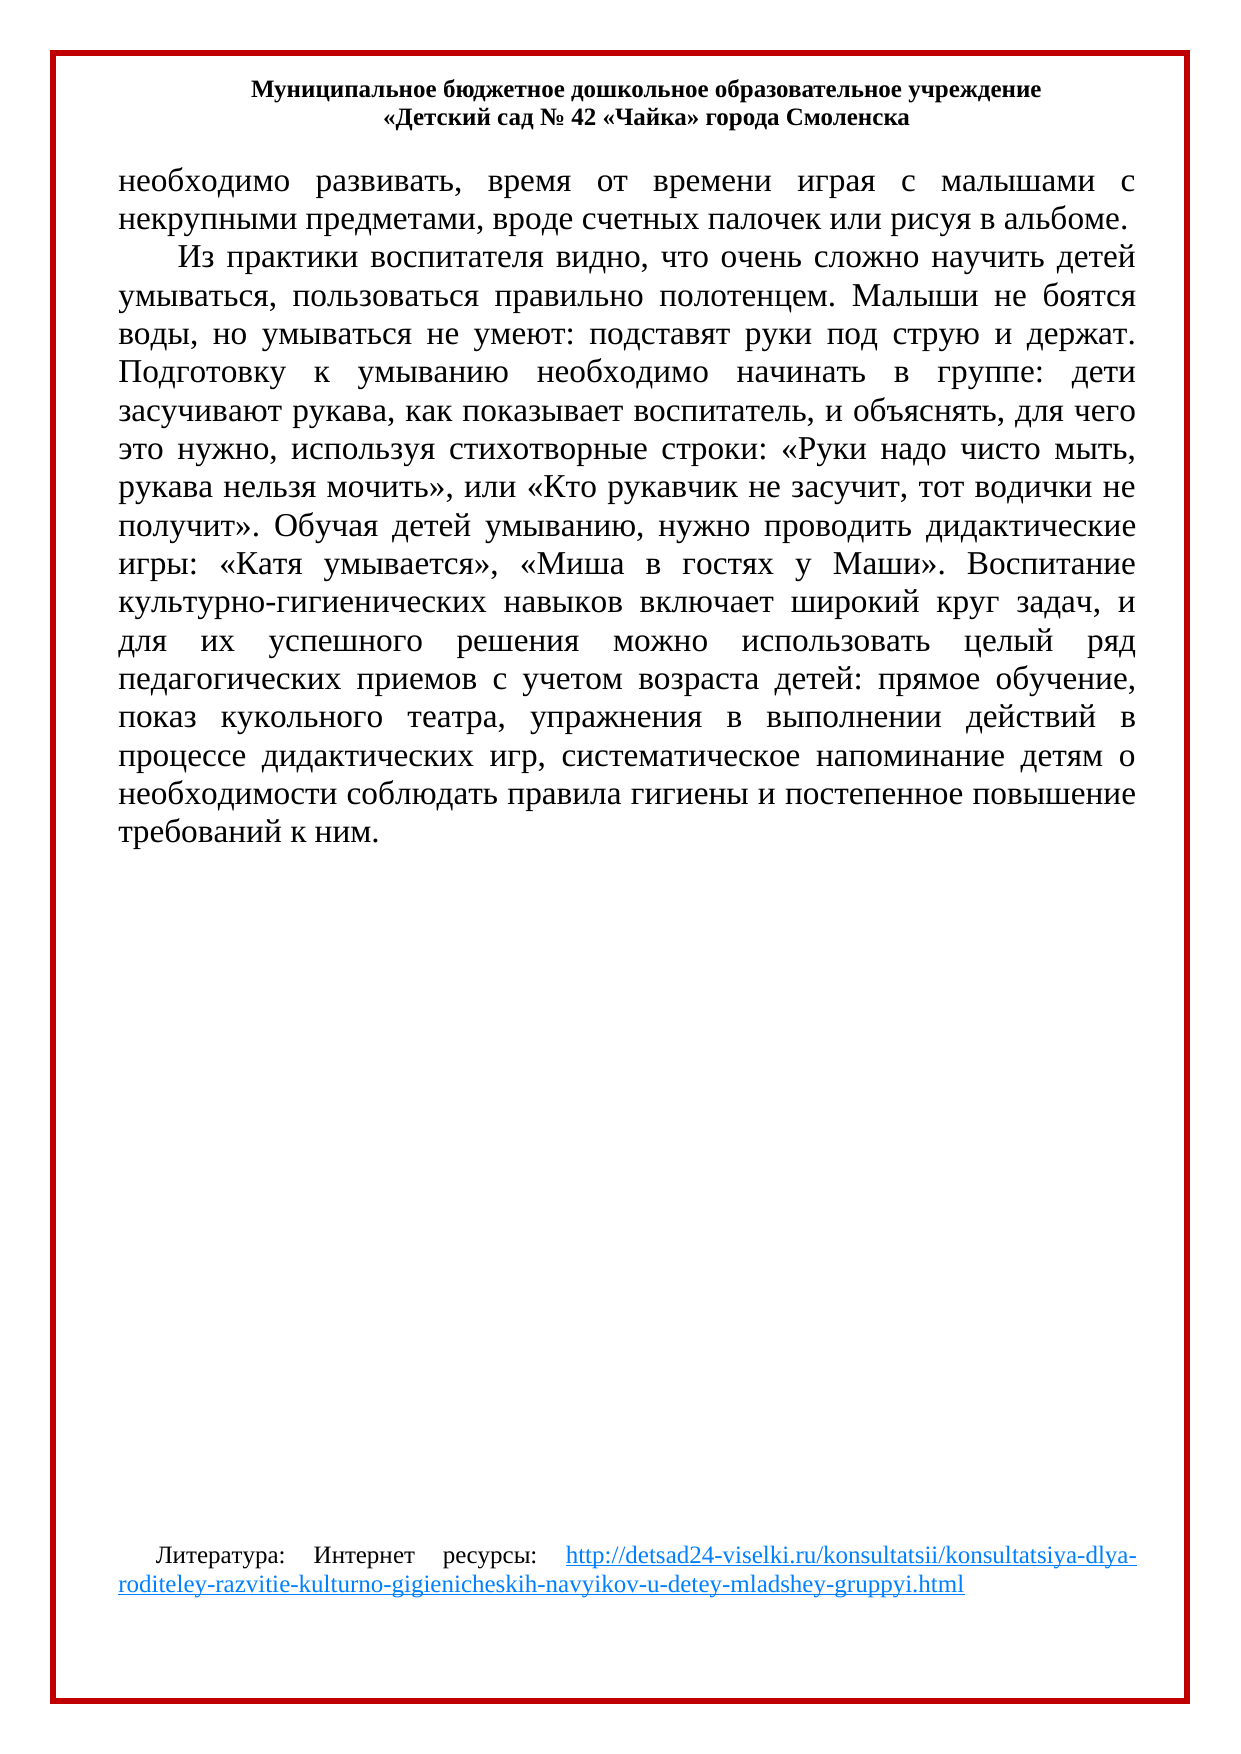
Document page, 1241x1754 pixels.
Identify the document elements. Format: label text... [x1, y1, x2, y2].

text Литература: Интернет ресурсы: http://detsad24-viselki.ru/konsultatsii/konsultatsiya-dlya-roditeley-razvitie-kulturno-gigienicheskih-navyikov-u-detey-mladshey-gruppyi.html [118, 1540, 1137, 1597]
text Из практики воспитателя видно, что очень сложно научить детей умываться, пользоваться правильно полотенцем. Малыши не боятся воды, но умываться не умеют: подставят руки под струю и держат. Подготовку к умыванию необходимо начинать в группе: дети засучивают рукава, как показывает воспитатель, и объяснять, для чего это нужно, используя стихотворные строки: «Руки надо чисто мыть, рукава нельзя мочить», или «Кто рукавчик не засучит, тот водички не получит». Обучая детей умыванию, нужно проводить дидактические игры: «Катя умывается», «Миша в гостях у Маши». Воспитание культурно-гигиенических навыков включает широкий круг задач, и для их успешного решения можно использовать целый ряд педагогических приемов с учетом возраста детей: прямое обучение, показ кукольного театра, упражнения в выполнении действий в процессе дидактических игр, систематическое напоминание детям о необходимости соблюдать правила гигиены и постепенное повышение требований к ним. [118, 237, 1137, 850]
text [118, 160, 1137, 237]
